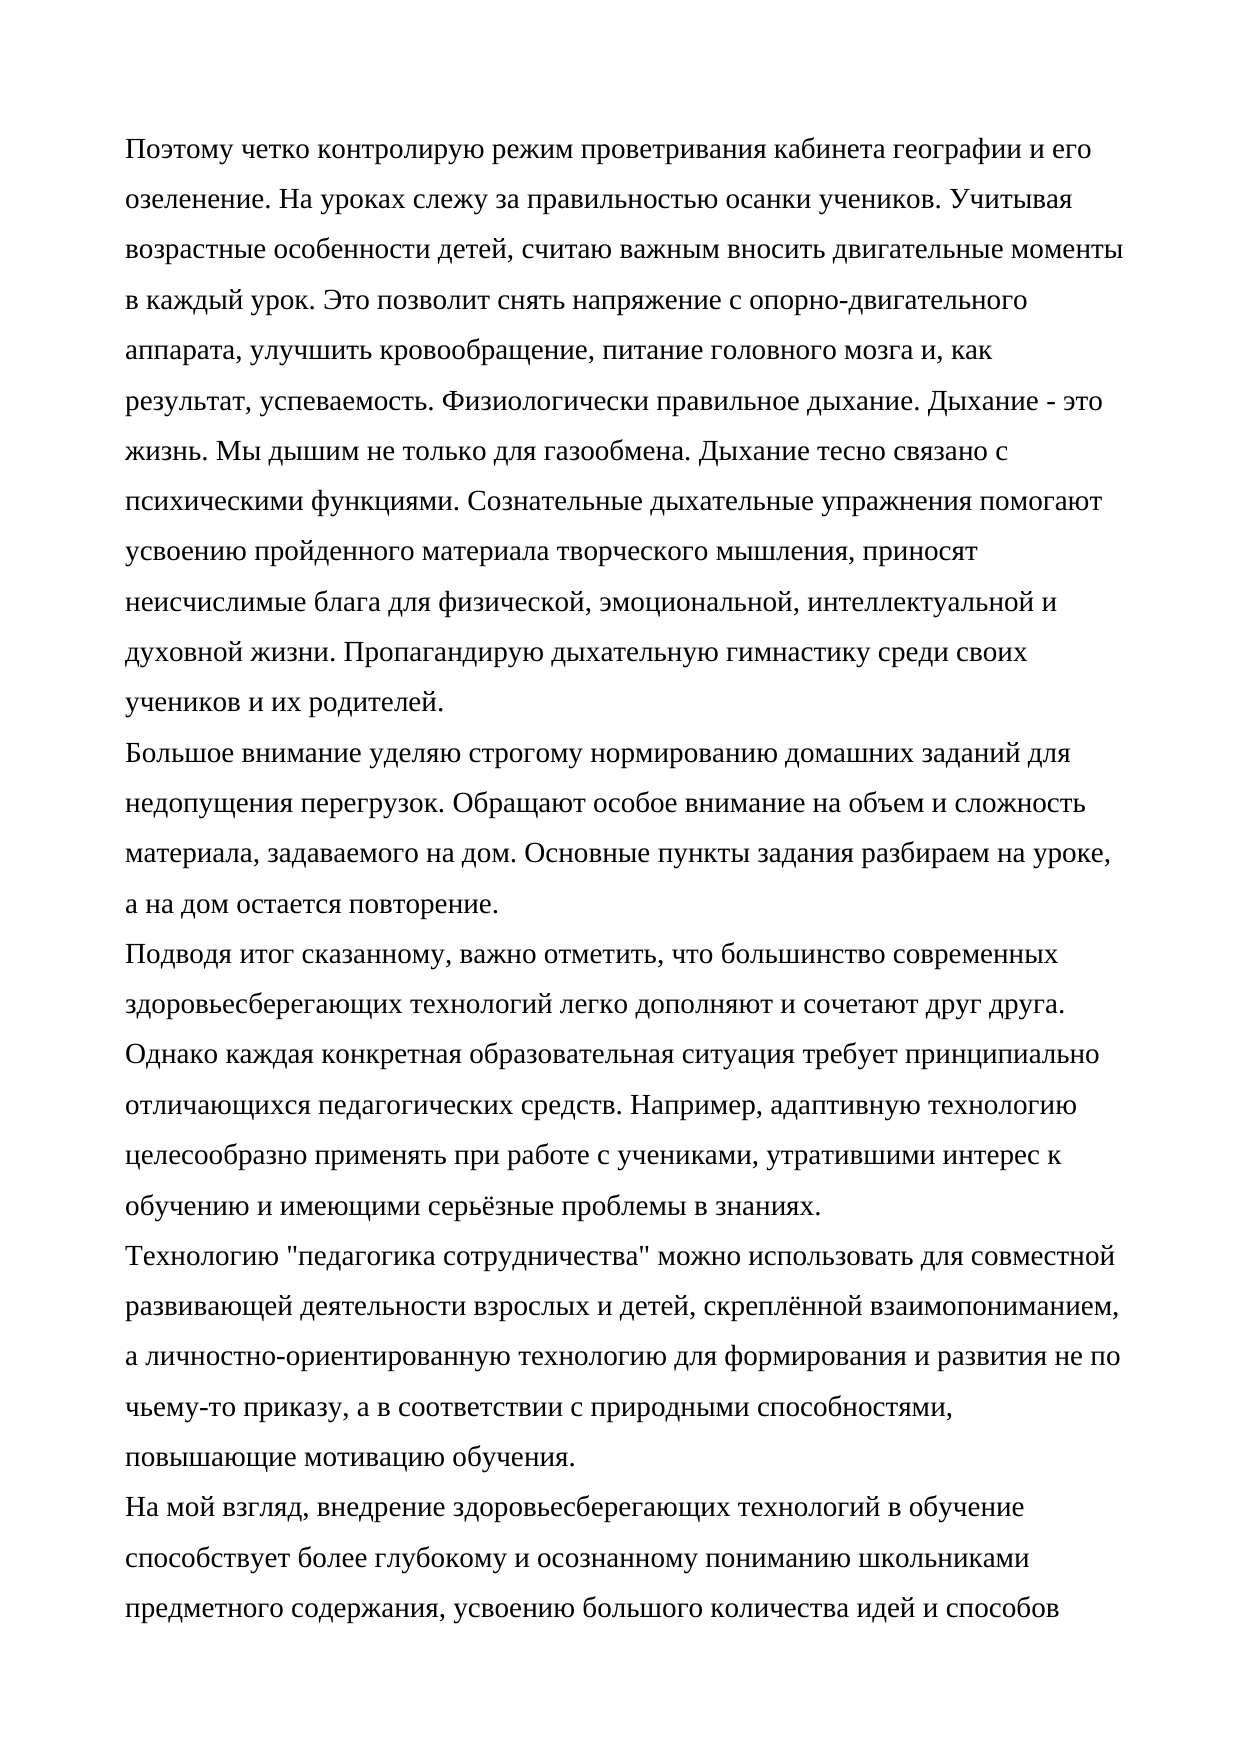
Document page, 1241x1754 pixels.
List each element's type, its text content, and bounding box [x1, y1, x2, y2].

text Подводя итог сказанному, важно отметить, что большинство современных здоровьесберегающих технологий легко дополняют и сочетают друг друга. Однако каждая конкретная образовательная ситуация требует принципиально отличающихся педагогических средств. Например, адаптивную технологию целесообразно применять при работе с учениками, утратившими интерес к обучению и имеющими серьёзные проблемы в знаниях. [125, 936, 1125, 1221]
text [125, 1489, 1125, 1624]
text Технологию "педагогика сотрудничества" можно использовать для совместной развивающей деятельности взрослых и детей, скреплённой взаимопониманием, а личностно-ориентированную технологию для формирования и развития не по чьему-то приказу, а в соответствии с природными способностями, повышающие мотивацию обучения. [125, 1238, 1125, 1473]
text Большое внимание уделяю строгому нормированию домашних заданий для недопущения перегрузок. Обращают особое внимание на объем и сложность материала, задаваемого на дом. Основные пункты задания разбираем на уроке, а на дом остается повторение. [125, 735, 1125, 919]
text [125, 131, 1125, 718]
